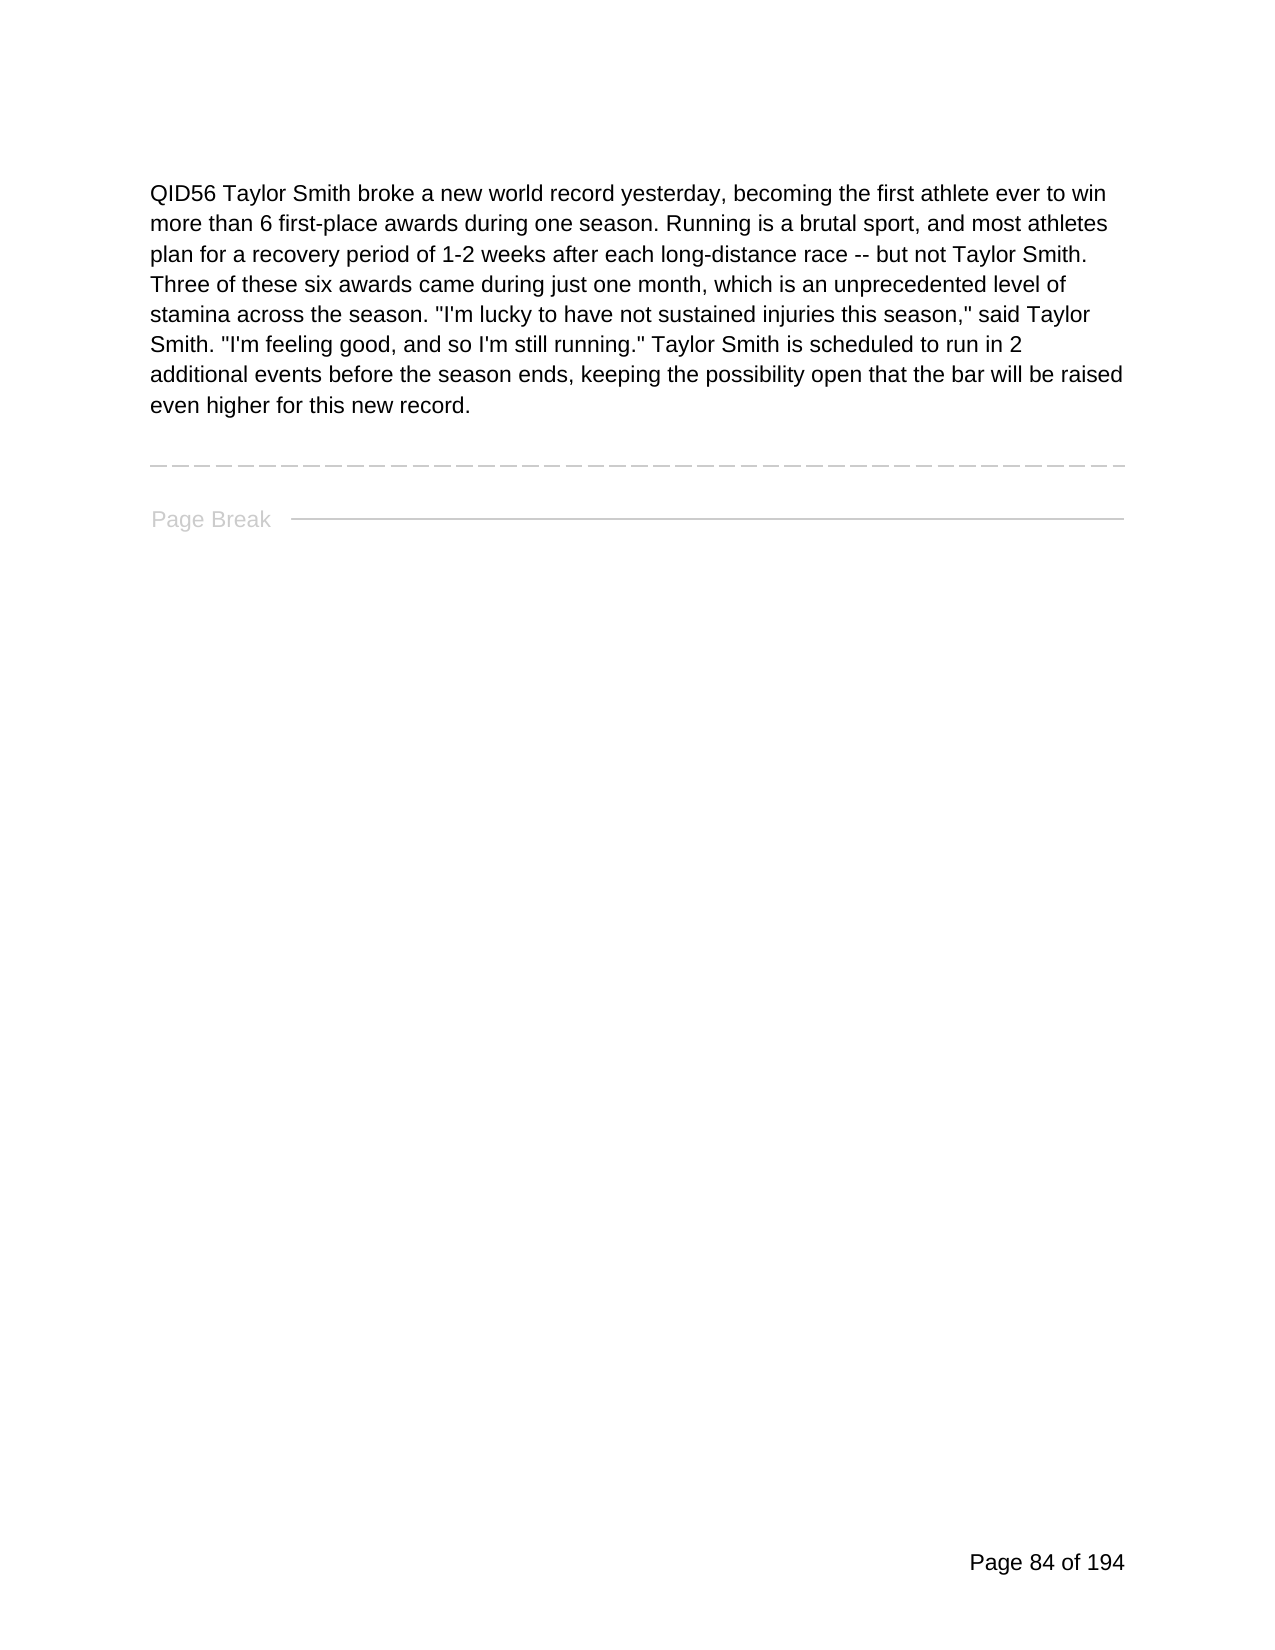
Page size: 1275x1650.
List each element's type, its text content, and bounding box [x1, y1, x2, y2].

table_header Page Break [150, 506, 290, 546]
table_header [290, 506, 1125, 546]
text QID56 Taylor Smith broke a new world record yesterday, becoming the first athlete ever to win more than 6 first-place awards during one season. Running is a brutal sport, and most athletes plan for a recovery period of 1-2 weeks after each long-distance race -- but not Taylor Smith. Three of these six awards came during just one month, which is an unprecedented level of stamina across the season. "I'm lucky to have not sustained injuries this season," said Taylor Smith. "I'm feeling good, and so I'm still running." Taylor Smith is scheduled to run in 2 additional events before the season ends, keeping the possibility open that the bar will be raised even higher for this new record. [150, 180, 1125, 418]
